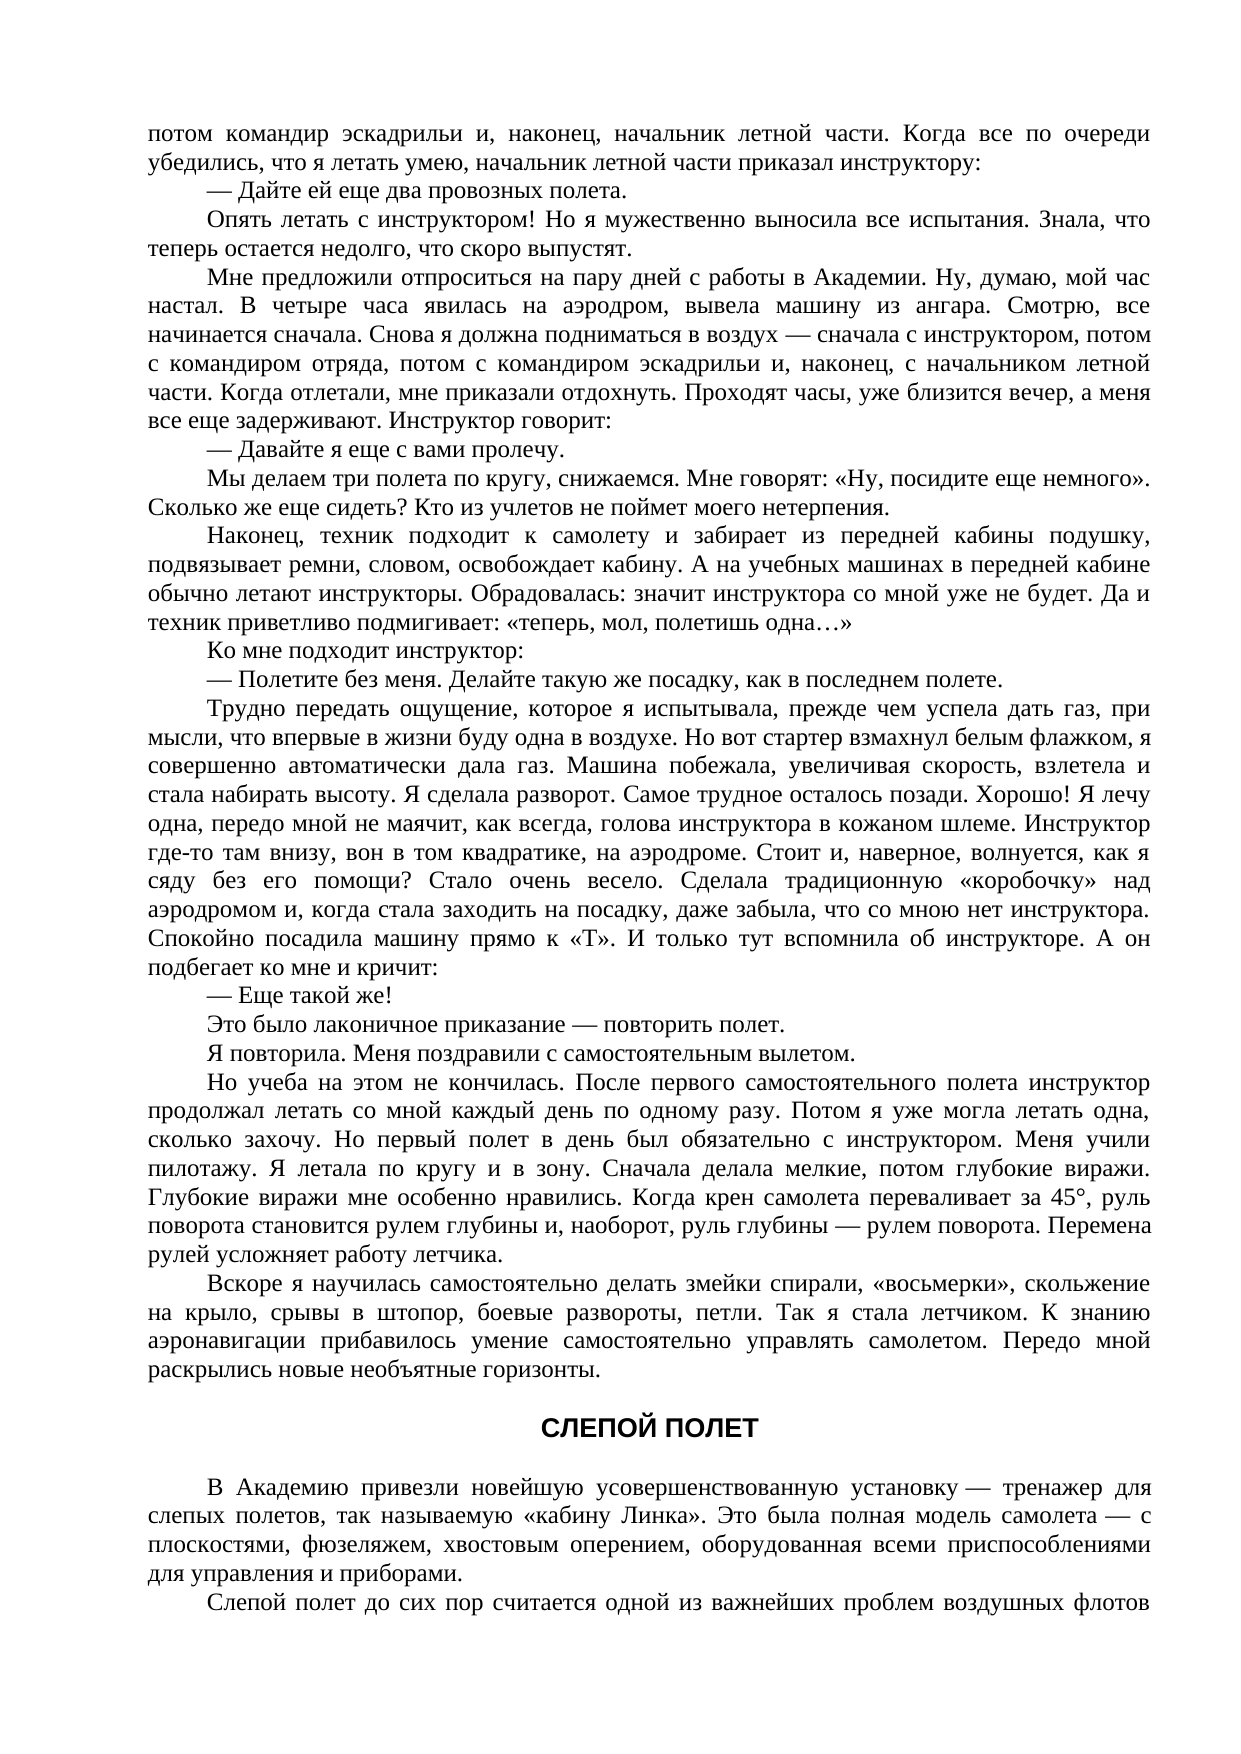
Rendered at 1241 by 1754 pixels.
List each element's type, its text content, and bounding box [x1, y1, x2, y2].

text — Давайте я еще с вами пролечу. [148, 434, 1152, 463]
text В Академию привезли новейшую усовершенствованную установку — тренажер для слепых полетов, так называемую «кабину Линка». Это была полная модель самолета — с плоскостями, фюзеляжем, хвостовым оперением, оборудованная всеми приспособлениями для управления и приборами. [148, 1472, 1152, 1587]
text Трудно передать ощущение, которое я испытывала, прежде чем успела дать газ, при мысли, что впервые в жизни буду одна в воздухе. Но вот стартер взмахнул белым флажком, я совершенно автоматически дала газ. Машина побежала, увеличивая скорость, взлетела и стала набирать высоту. Я сделала разворот. Самое трудное осталось позади. Хорошо! Я лечу одна, передо мной не маячит, как всегда, голова инструктора в кожаном шлеме. Инструктор где-то там внизу, вон в том квадратике, на аэродроме. Стоит и, наверное, волнуется, как я сяду без его помощи? Стало очень весело. Сделала традиционную «коробочку» над аэродромом и, когда стала заходить на посадку, даже забыла, что со мною нет инструктора. Спокойно посадила машину прямо к «Т». И только тут вспомнила об инструкторе. А он подбегает ко мне и кричит: [148, 693, 1152, 981]
text Но учеба на этом не кончилась. После первого самостоятельного полета инструктор продолжал летать со мной каждый день по одному разу. Потом я уже могла летать одна, сколько захочу. Но первый полет в день был обязательно с инструктором. Меня учили пилотажу. Я летала по кругу и в зону. Сначала делала мелкие, потом глубокие виражи. Глубокие виражи мне особенно нравились. Когда крен самолета переваливает за 45°, руль поворота становится рулем глубины и, наоборот, руль глубины — рулем поворота. Перемена рулей усложняет работу летчика. [148, 1067, 1152, 1268]
text Мне предложили отпроситься на пару дней с работы в Академии. Ну, думаю, мой час настал. В четыре часа явилась на аэродром, вывела машину из ангара. Смотрю, все начинается сначала. Снова я должна подниматься в воздух — сначала с инструктором, потом с командиром отряда, потом с командиром эскадрильи и, наконец, с начальником летной части. Когда отлетали, мне приказали отдохнуть. Проходят часы, уже близится вечер, а меня все еще задерживают. Инструктор говорит: [148, 262, 1152, 434]
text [148, 1587, 1152, 1616]
text Я повторила. Меня поздравили с самостоятельным вылетом. [148, 1038, 1152, 1067]
subtitle СЛЕПОЙ ПОЛЕТ [148, 1412, 1152, 1443]
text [148, 118, 1152, 176]
text — Еще такой же! [148, 981, 1152, 1009]
text — Дайте ей еще два провозных полета. [148, 176, 1152, 204]
text Наконец, техник подходит к самолету и забирает из передней кабины подушку, подвязывает ремни, словом, освобождает кабину. А на учебных машинах в передней кабине обычно летают инструкторы. Обрадовалась: значит инструктора со мной уже не будет. Да и техник приветливо подмигивает: «теперь, мол, полетишь одна…» [148, 521, 1152, 636]
text Мы делаем три полета по кругу, снижаемся. Мне говорят: «Ну, посидите еще немного». Сколько же еще сидеть? Кто из учлетов не поймет моего нетерпения. [148, 463, 1152, 521]
text Это было лаконичное приказание — повторить полет. [148, 1009, 1152, 1038]
text Опять летать с инструктором! Но я мужественно выносила все испытания. Знала, что теперь остается недолго, что скоро выпустят. [148, 204, 1152, 262]
text — Полетите без меня. Делайте такую же посадку, как в последнем полете. [148, 664, 1152, 693]
text Ко мне подходит инструктор: [148, 636, 1152, 664]
text Вскоре я научилась самостоятельно делать змейки спирали, «восьмерки», скольжение на крыло, срывы в штопор, боевые развороты, петли. Так я стала летчиком. К знанию аэронавигации прибавилось умение самостоятельно управлять самолетом. Передо мной раскрылись новые необъятные горизонты. [148, 1268, 1152, 1383]
